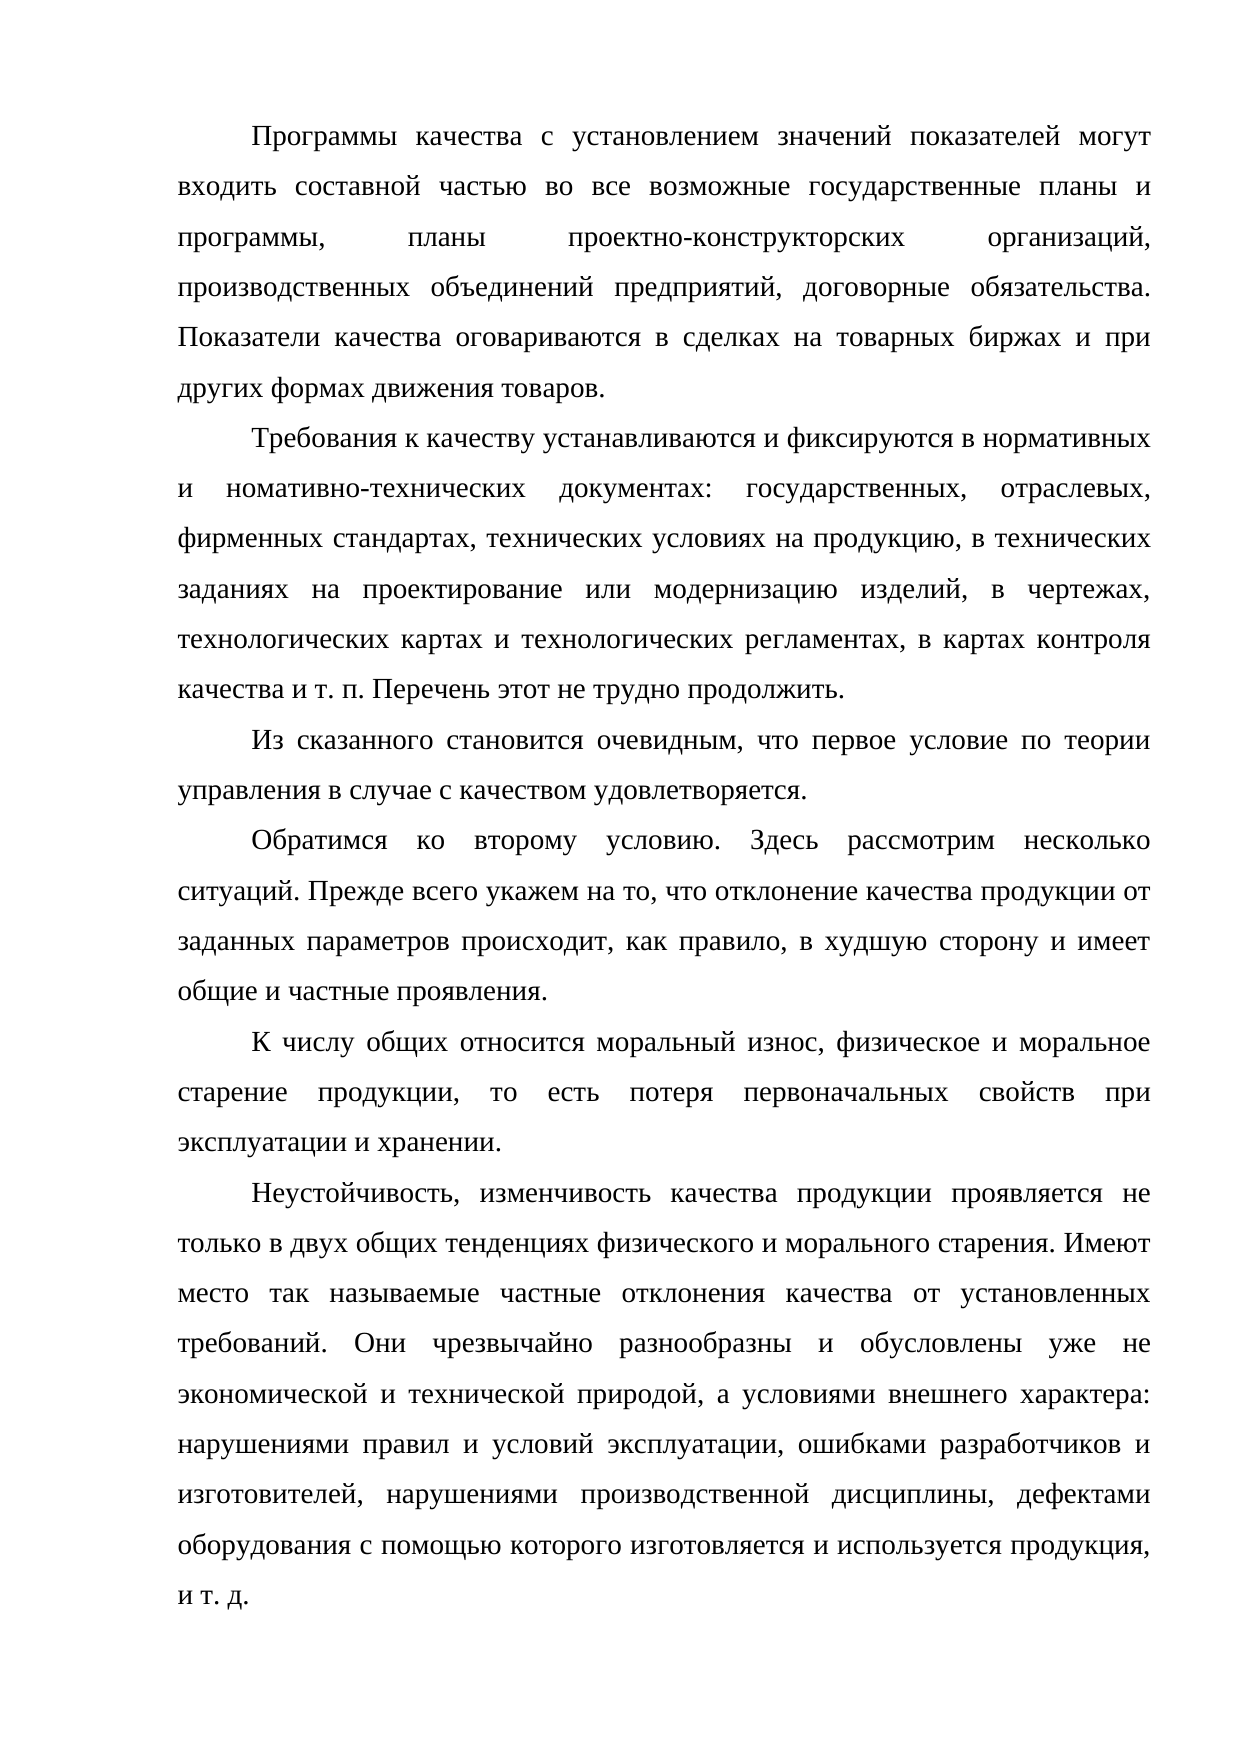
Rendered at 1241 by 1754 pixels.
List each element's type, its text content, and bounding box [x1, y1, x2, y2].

text Обратимся ко второму условию. Здесь рассмотрим несколько ситуаций. Прежде всего укажем на то, что отклонение качества продукции от заданных параметров происходит, как правило, в худшую сторону и имеет общие и частные проявления. [177, 822, 1152, 1007]
text К числу общих относится моральный износ, физическое и моральное старение продукции, то есть потеря первоначальных свойств при эксплуатации и хранении. [177, 1024, 1152, 1158]
text Требования к качеству устанавливаются и фиксируются в нормативных и номативно-технических документах: государственных, отраслевых, фирменных стандартах, технических условиях на продукцию, в технических заданиях на проектирование или модернизацию изделий, в чертежах, технологических картах и технологических регламентах, в картах контроля качества и т. п. Перечень этот не трудно продолжить. [177, 420, 1152, 705]
text Неустойчивость, изменчивость качества продукции проявляется не только в двух общих тенденциях физического и морального старения. Имеют место так называемые частные отклонения качества от установленных требований. Они чрезвычайно разнообразны и обусловлены уже не экономической и технической природой, а условиями внешнего характера: нарушениями правил и условий эксплуатации, ошибками разработчиков и изготовителей, нарушениями производственной дисциплины, дефектами оборудования с помощью которого изготовляется и используется продукция, и т. д. [177, 1175, 1152, 1611]
text Программы качества с установлением значений показателей могут входить составной частью во все возможные государственные планы и программы, планы проектно-конструкторских организаций, производственных объединений предприятий, договорные обязательства. Показатели качества оговариваются в сделках на товарных биржах и при других формах движения товаров. [177, 118, 1152, 403]
text Из сказанного становится очевидным, что первое условие по теории управления в случае с качеством удовлетворяется. [177, 722, 1152, 806]
